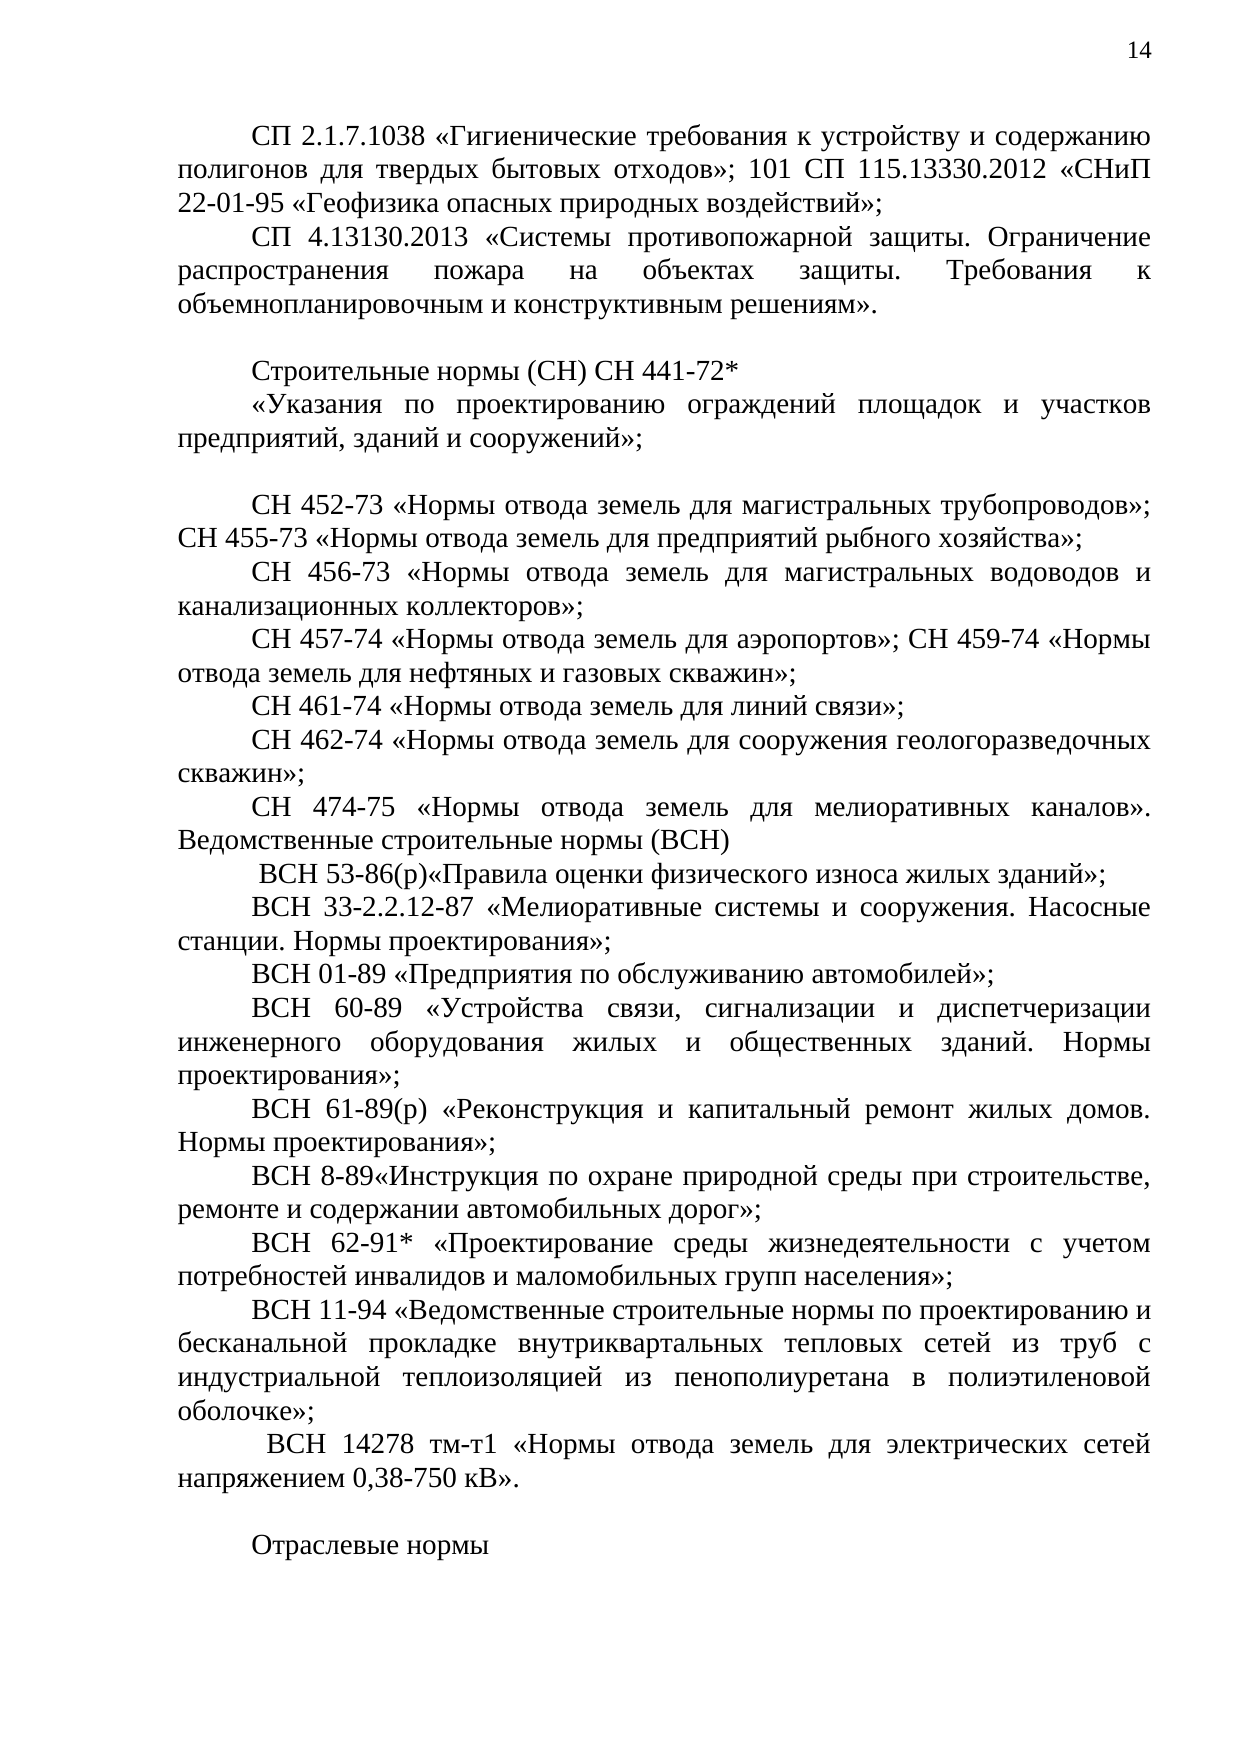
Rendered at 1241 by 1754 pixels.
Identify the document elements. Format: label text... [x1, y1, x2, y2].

text СП 4.13130.2013 «Системы противопожарной защиты. Ограничение распространения пожара на объектах защиты. Требования к объемнопланировочным и конструктивным решениям». [177, 219, 1152, 319]
text СН 452-73 «Нормы отвода земель для магистральных трубопроводов»; СН 455-73 «Нормы отвода земель для предприятий рыбного хозяйства»; [177, 487, 1152, 554]
text Отраслевые нормы [177, 1527, 1152, 1560]
text ВСН 11-94 «Ведомственные строительные нормы по проектированию и бесканальной прокладке внутриквартальных тепловых сетей из труб с индустриальной теплоизоляцией из пенополиуретана в полиэтиленовой оболочке»; [177, 1292, 1152, 1426]
text СН 461-74 «Нормы отвода земель для линий связи»; [177, 688, 1152, 722]
text СП 2.1.7.1038 «Гигиенические требования к устройству и содержанию полигонов для твердых бытовых отходов»; 101 СП 115.13330.2012 «СНиП 22-01-95 «Геофизика опасных природных воздействий»; [177, 118, 1152, 219]
text ВСН 14278 тм-т1 «Нормы отвода земель для электрических сетей напряжением 0,38-750 кВ». [177, 1426, 1152, 1493]
text ВСН 01-89 «Предприятия по обслуживанию автомобилей»; [177, 957, 1152, 990]
text ВСН 33-2.2.12-87 «Мелиоративные системы и сооружения. Насосные станции. Нормы проектирования»; [177, 889, 1152, 957]
text ВСН 62-91* «Проектирование среды жизнедеятельности с учетом потребностей инвалидов и маломобильных групп населения»; [177, 1225, 1152, 1292]
text «Указания по проектированию ограждений площадок и участков предприятий, зданий и сооружений»; [177, 386, 1152, 453]
text ВСН 53-86(р)«Правила оценки физического износа жилых зданий»; [177, 856, 1152, 889]
text ВСН 61-89(р) «Реконструкция и капитальный ремонт жилых домов. Нормы проектирования»; [177, 1091, 1152, 1158]
text СН 456-73 «Нормы отвода земель для магистральных водоводов и канализационных коллекторов»; [177, 554, 1152, 621]
text СН 462-74 «Нормы отвода земель для сооружения геологоразведочных скважин»; [177, 722, 1152, 789]
text СН 457-74 «Нормы отвода земель для аэропортов»; СН 459-74 «Нормы отвода земель для нефтяных и газовых скважин»; [177, 621, 1152, 688]
text ВСН 60-89 «Устройства связи, сигнализации и диспетчеризации инженерного оборудования жилых и общественных зданий. Нормы проектирования»; [177, 990, 1152, 1091]
text ВСН 8-89«Инструкция по охране природной среды при строительстве, ремонте и содержании автомобильных дорог»; [177, 1158, 1152, 1225]
text Строительные нормы (СН) СН 441-72* [177, 353, 1152, 386]
text СН 474-75 «Нормы отвода земель для мелиоративных каналов». Ведомственные строительные нормы (ВСН) [177, 789, 1152, 856]
